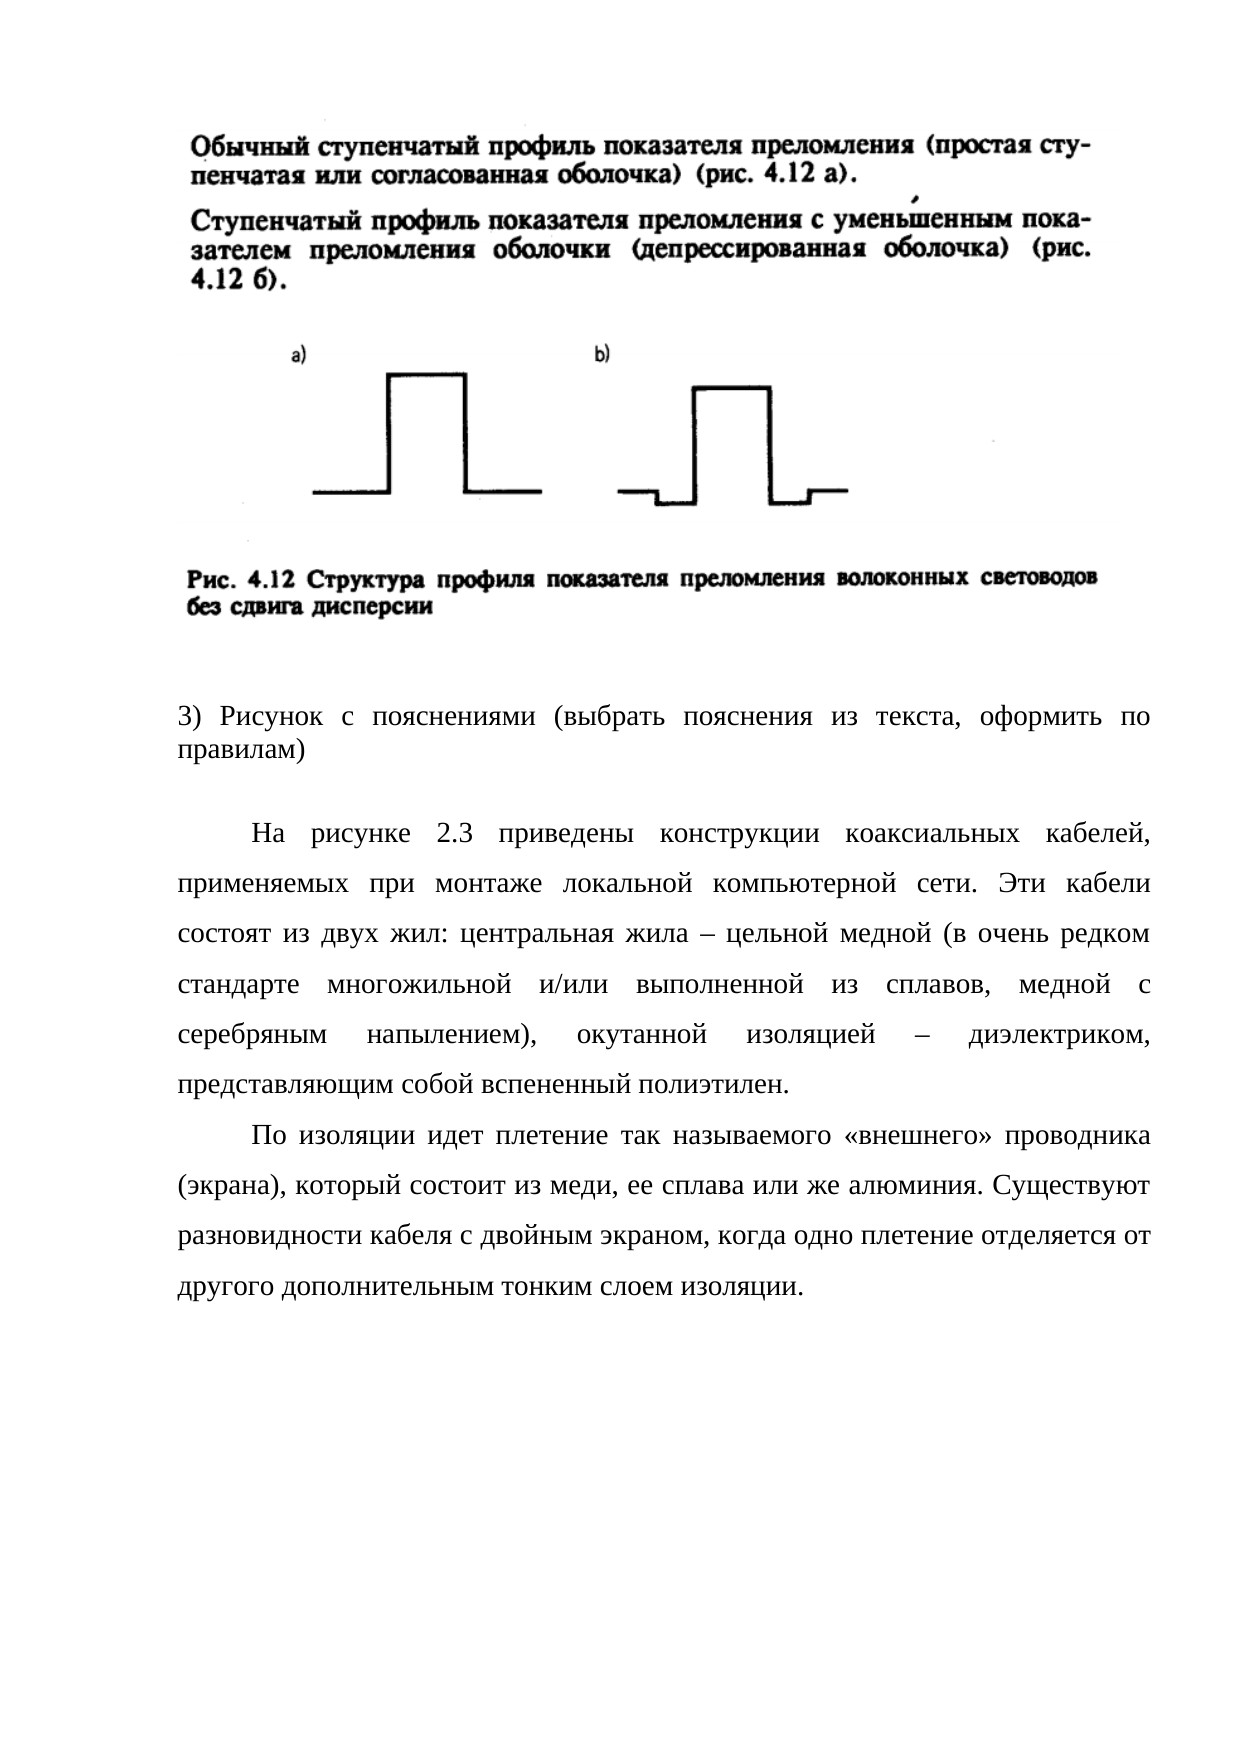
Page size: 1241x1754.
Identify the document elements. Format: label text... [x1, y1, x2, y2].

picture [177, 118, 1152, 631]
text На рисунке 2.3 приведены конструкции коаксиальных кабелей, применяемых при монтаже локальной компьютерной сети. Эти кабели состоят из двух жил: центральная жила – цельной медной (в очень редком стандарте многожильной и/или выполненной из сплавов, медной с серебряным напылением), окутанной изоляцией – диэлектриком, представляющим собой вспененный полиэтилен. [177, 815, 1152, 1100]
text По изоляции идет плетение так называемого «внешнего» проводника (экрана), который состоит из меди, ее сплава или же алюминия. Существуют разновидности кабеля с двойным экраном, когда одно плетение отделяется от другого дополнительным тонким слоем изоляции. [177, 1117, 1152, 1301]
text 3) Рисунок с пояснениями (выбрать пояснения из текста, оформить по правилам) [177, 698, 1152, 765]
